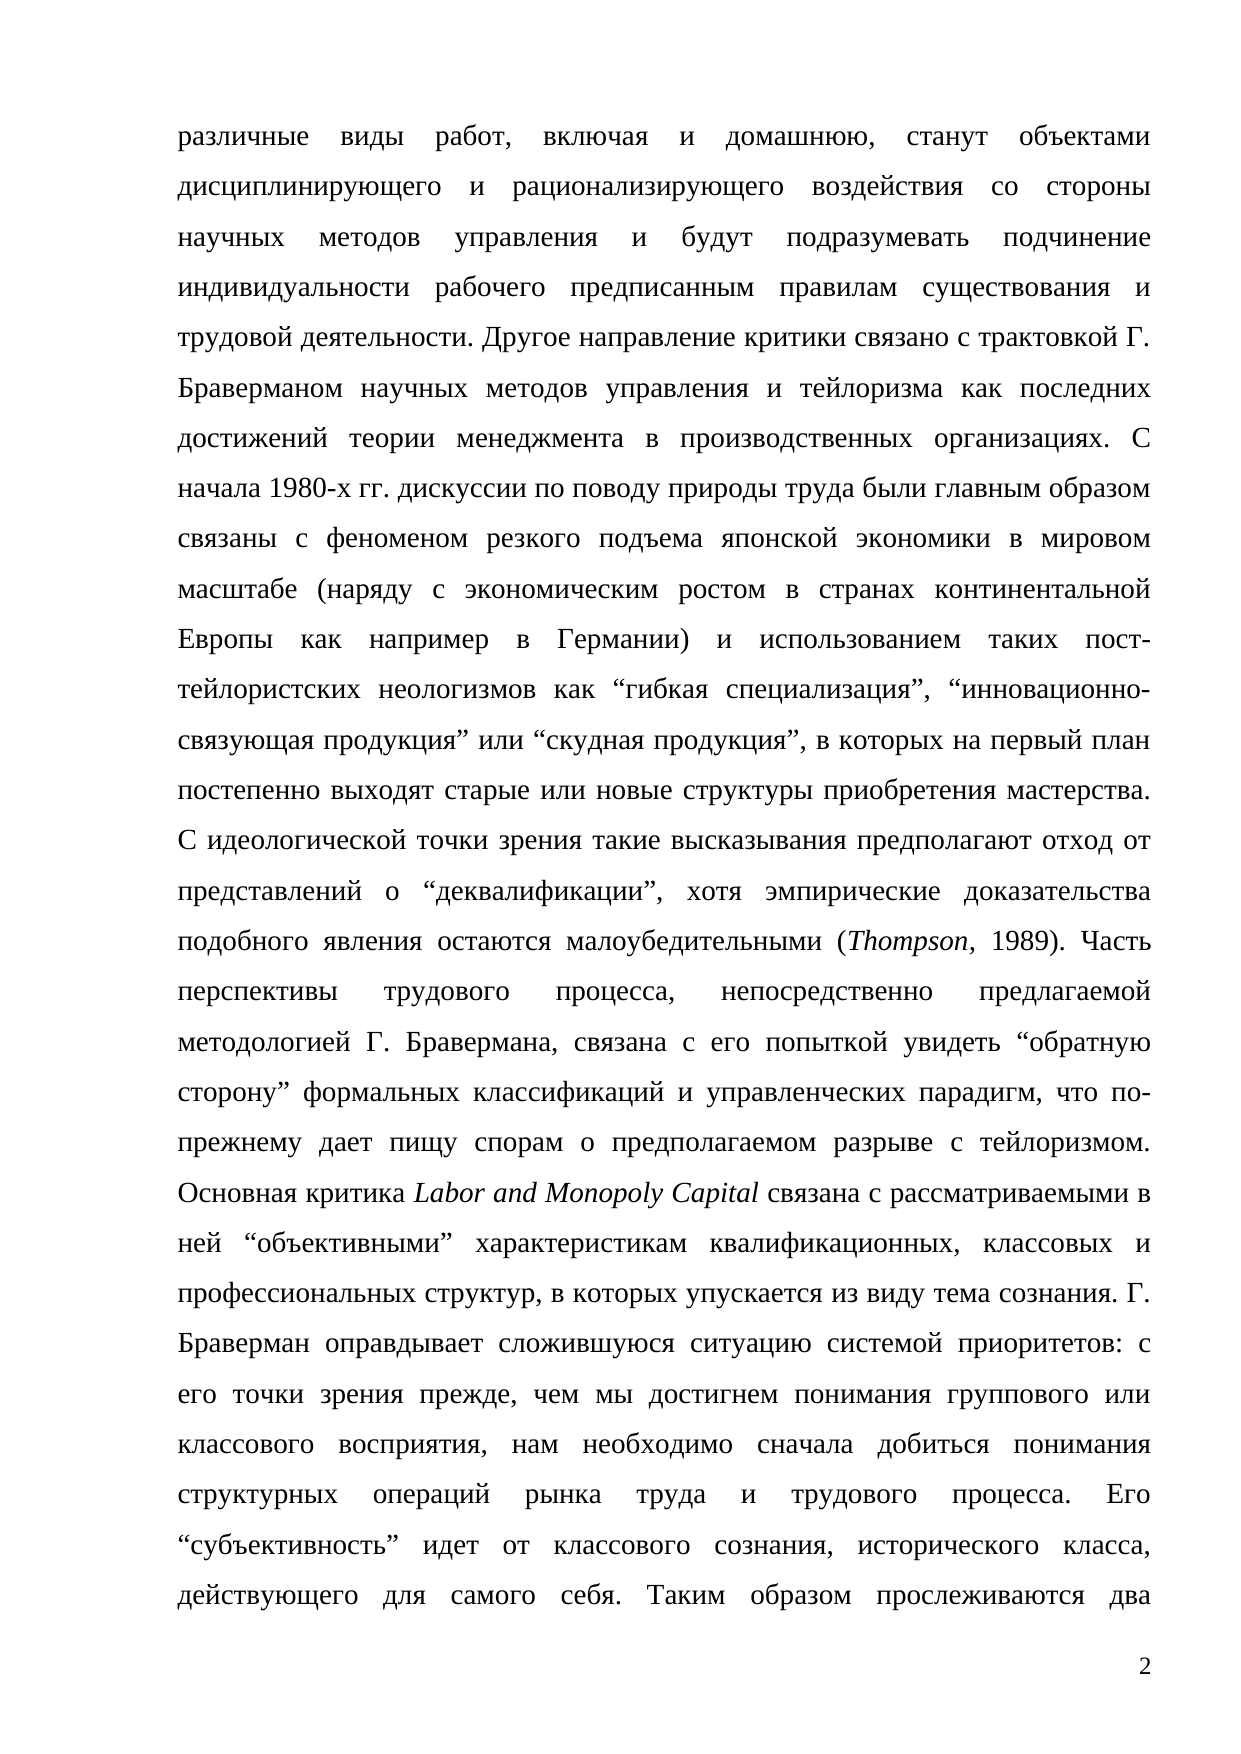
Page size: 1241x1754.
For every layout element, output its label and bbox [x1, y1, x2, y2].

text [177, 118, 1152, 1611]
